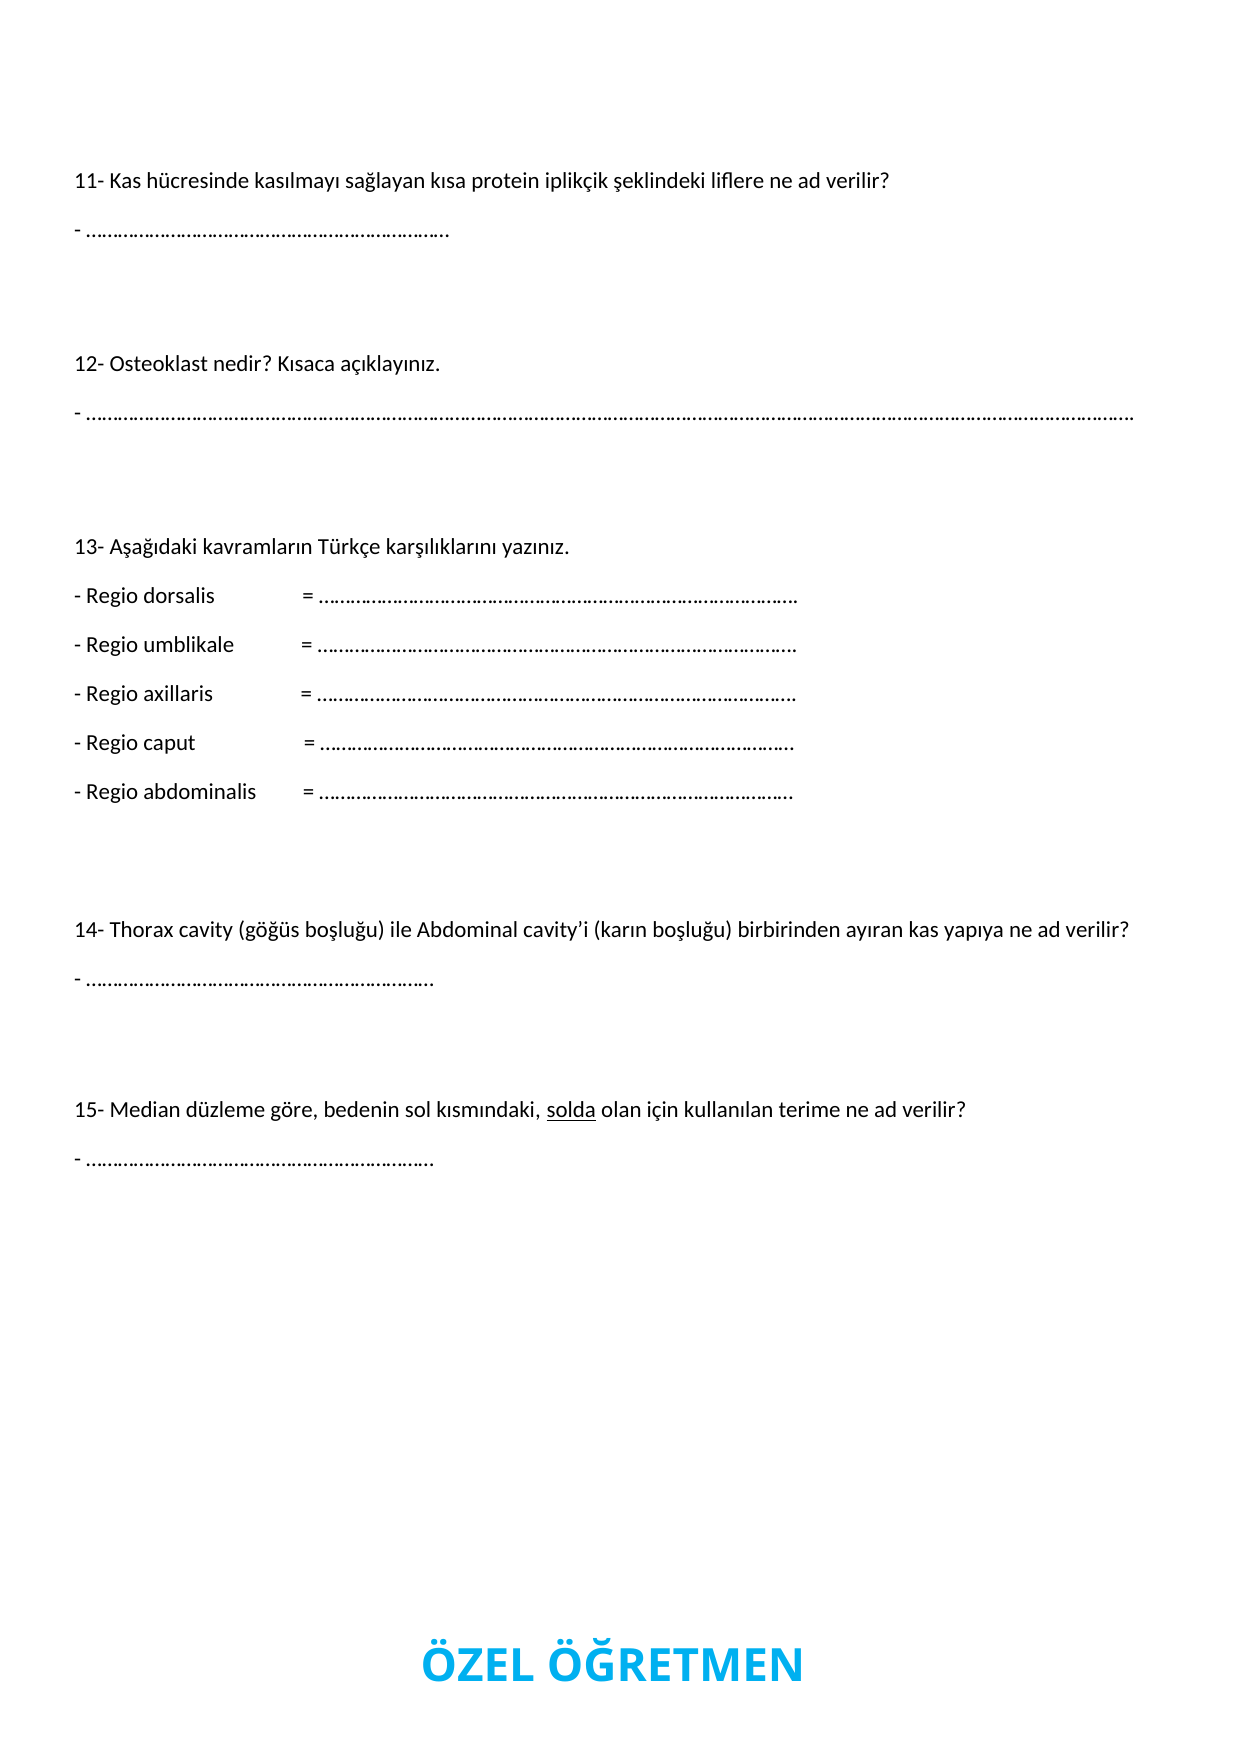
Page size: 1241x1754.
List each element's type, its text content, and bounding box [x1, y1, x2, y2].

text - Regio abdominalis = ……………………………………………………………………………… [74, 777, 1152, 805]
text - Regio caput = ……………………………………………………………………………… [74, 728, 1152, 756]
text 11- Kas hücresinde kasılmayı sağlayan kısa protein iplikçik şeklindeki liflere ne ad verilir? [74, 166, 1152, 194]
text - ………………………………………………………… [74, 964, 1152, 992]
text 14- Thorax cavity (göğüs boşluğu) ile Abdominal cavity’i (karın boşluğu) birbirinden ayıran kas yapıya ne ad verilir? [74, 916, 1152, 944]
text ÖZEL ÖĞRETMEN [74, 1633, 1152, 1695]
text 12- Osteoklast nedir? Kısaca açıklayınız. [74, 349, 1152, 377]
text - ………………………………………………………… [74, 1144, 1152, 1172]
text - ………………………………………………………………………………………………………………………………………………………………………………. [74, 398, 1152, 426]
text - …………………………………………………………… [74, 215, 1152, 243]
text - Regio dorsalis = ………………………………………………………………………………. [74, 581, 1152, 609]
text - Regio axillaris = ………………………………………………………………………………. [74, 679, 1152, 707]
text - Regio umblikale = ………………………………………………………………………………. [74, 630, 1152, 658]
text 15- Median düzleme göre, bedenin sol kısmındaki, solda olan için kullanılan terime ne ad verilir? [74, 1096, 1152, 1124]
text 13- Aşağıdaki kavramların Türkçe karşılıklarını yazınız. [74, 532, 1152, 561]
